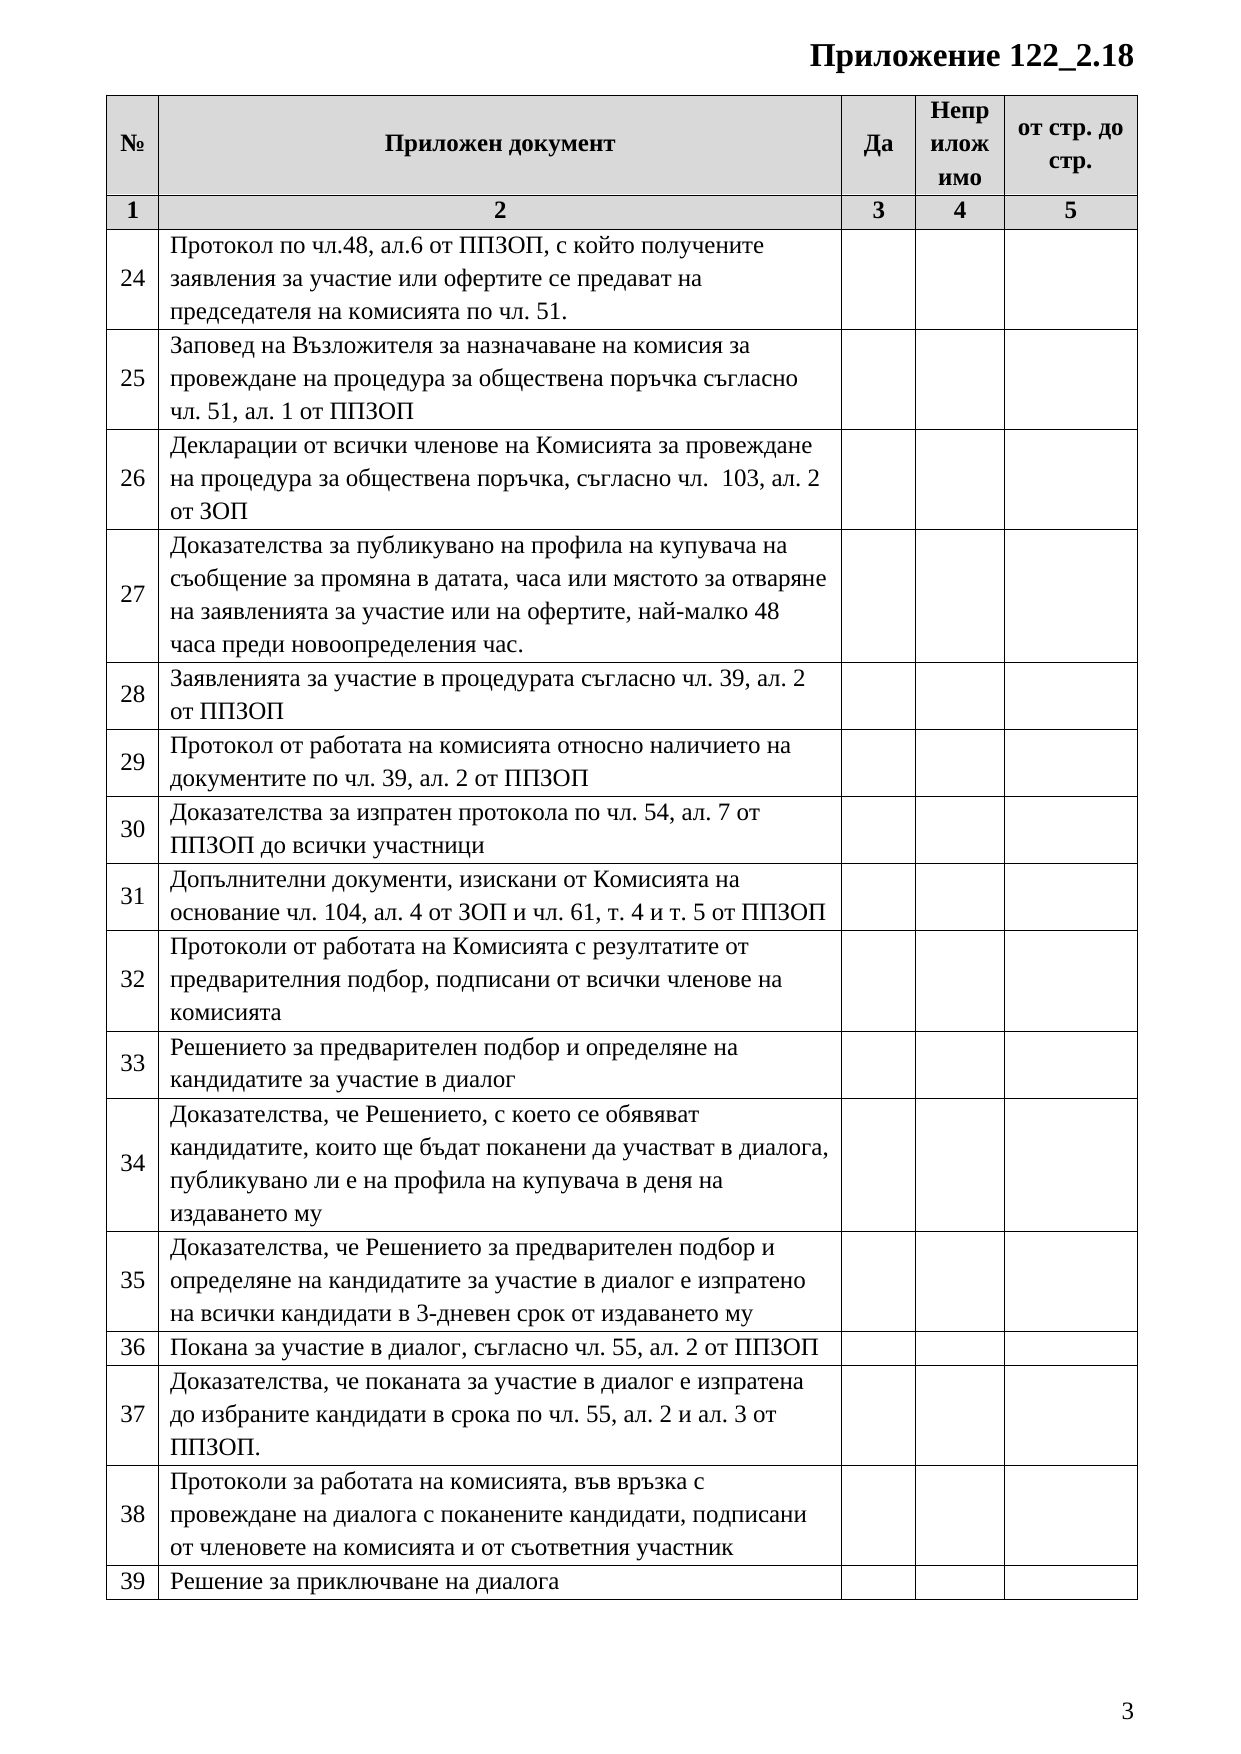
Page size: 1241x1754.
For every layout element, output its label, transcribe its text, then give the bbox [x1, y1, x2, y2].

table_cell [842, 1466, 915, 1565]
table_cell [916, 864, 1004, 930]
table_cell [1005, 1032, 1137, 1098]
table_cell [1005, 430, 1137, 529]
table_cell [1005, 1232, 1137, 1331]
table_cell 37 [107, 1366, 158, 1465]
table_cell Решението за предварителен подбор и определяне на кандидатите за участие в диалог [159, 1032, 841, 1098]
table_cell 35 [107, 1232, 158, 1331]
table_cell 30 [107, 797, 158, 863]
table_cell [916, 1032, 1004, 1098]
table_cell [842, 1566, 915, 1599]
table_cell [1005, 530, 1137, 662]
table_cell [842, 797, 915, 863]
table_cell 4 [916, 196, 1004, 229]
table_cell [916, 530, 1004, 662]
table_cell [916, 230, 1004, 329]
table_cell Решение за приключване на диалога [159, 1566, 841, 1599]
table_cell 28 [107, 663, 158, 729]
table_cell [842, 1099, 915, 1231]
table_cell 39 [107, 1566, 158, 1599]
table_cell Допълнителни документи, изискани от Комисията на основание чл. 104, ал. 4 от ЗОП и чл. 61, т. 4 и т. 5 от ППЗОП [159, 864, 841, 930]
table_header Неприложимо [916, 96, 1004, 194]
table_cell [916, 730, 1004, 796]
table_cell [1005, 730, 1137, 796]
table_cell 5 [1005, 196, 1137, 229]
table_cell 31 [107, 864, 158, 930]
table_cell [842, 1232, 915, 1331]
table_cell Доказателства, че Решението за предварителен подбор и определяне на кандидатите за участие в диалог е изпратено на всички кандидати в 3-дневен срок от издаването му [159, 1232, 841, 1331]
table_cell [916, 1332, 1004, 1365]
table_cell 34 [107, 1099, 158, 1231]
table_cell Заявленията за участие в процедурата съгласно чл. 39, ал. 2 от ППЗОП [159, 663, 841, 729]
table_cell [1005, 1332, 1137, 1365]
table_cell [842, 931, 915, 1031]
table_header Приложен документ [159, 96, 841, 194]
table_cell [842, 1332, 915, 1365]
table_cell 3 [842, 196, 915, 229]
table_cell [842, 864, 915, 930]
table_cell Доказателства, че Решението, с което се обявяват кандидатите, които ще бъдат поканени да участват в диалога, публикувано ли е на профила на купувача в деня на издаването му [159, 1099, 841, 1231]
table_cell 25 [107, 330, 158, 429]
table_cell [1005, 797, 1137, 863]
table_cell 32 [107, 931, 158, 1031]
table_cell 38 [107, 1466, 158, 1565]
table_cell [842, 430, 915, 529]
table_cell [1005, 1099, 1137, 1231]
table_cell [916, 931, 1004, 1031]
table_cell 2 [159, 196, 841, 229]
table_header от стр. до стр. [1005, 96, 1137, 194]
table_cell 36 [107, 1332, 158, 1365]
table_cell [916, 1566, 1004, 1599]
table_cell [842, 730, 915, 796]
table_cell [1005, 330, 1137, 429]
table_cell [1005, 864, 1137, 930]
table_cell [1005, 230, 1137, 329]
table_cell [1005, 663, 1137, 729]
table_cell Доказателства за публикувано на профила на купувача на съобщение за промяна в датата, часа или мястото за отваряне на заявленията за участие или на офертите, най-малко 48 часа преди новоопределения час. [159, 530, 841, 662]
table_cell [1005, 1566, 1137, 1599]
table_cell Доказателства за изпратен протокола по чл. 54, ал. 7 от ППЗОП до всички участници [159, 797, 841, 863]
table_cell Декларации от всички членове на Комисията за провеждане на процедура за обществена поръчка, съгласно чл. 103, ал. 2 от ЗОП [159, 430, 841, 529]
table_cell 24 [107, 230, 158, 329]
table_cell [1005, 931, 1137, 1031]
table_cell Заповед на Възложителя за назначаване на комисия за провеждане на процедура за обществена поръчка съгласно чл. 51, ал. 1 от ППЗОП [159, 330, 841, 429]
table_cell [842, 530, 915, 662]
table_cell Покана за участие в диалог, съгласно чл. 55, ал. 2 от ППЗОП [159, 1332, 841, 1365]
table_cell 29 [107, 730, 158, 796]
table_cell [842, 1032, 915, 1098]
table_cell 27 [107, 530, 158, 662]
table_cell Протоколи от работата на Комисията с резултатите от предварителния подбор, подписани от всички членове на комисията [159, 931, 841, 1031]
table_cell [916, 1232, 1004, 1331]
table_cell [916, 1366, 1004, 1465]
table_cell Протоколи за работата на комисията, във връзка с провеждане на диалога с поканените кандидати, подписани от членовете на комисията и от съответния участник [159, 1466, 841, 1565]
table_cell Протокол по чл.48, ал.6 от ППЗОП, с който получените заявления за участие или офертите се предават на председателя на комисията по чл. 51. [159, 230, 841, 329]
table_cell Доказателства, че поканата за участие в диалог е изпратена до избраните кандидати в срока по чл. 55, ал. 2 и ал. 3 от ППЗОП. [159, 1366, 841, 1465]
table_cell [1005, 1466, 1137, 1565]
table_cell 1 [107, 196, 158, 229]
table_cell [916, 797, 1004, 863]
table_cell [842, 663, 915, 729]
table_cell [916, 1099, 1004, 1231]
table_cell 26 [107, 430, 158, 529]
table_cell [842, 1366, 915, 1465]
table_cell [916, 330, 1004, 429]
table_cell Протокол от работата на комисията относно наличието на документите по чл. 39, ал. 2 от ППЗОП [159, 730, 841, 796]
table_cell 33 [107, 1032, 158, 1098]
table_cell [916, 1466, 1004, 1565]
table_header № [107, 96, 158, 194]
table_cell [916, 663, 1004, 729]
table_cell [842, 230, 915, 329]
table_cell [842, 330, 915, 429]
table_cell [1005, 1366, 1137, 1465]
table_header Да [842, 96, 915, 194]
table_cell [916, 430, 1004, 529]
